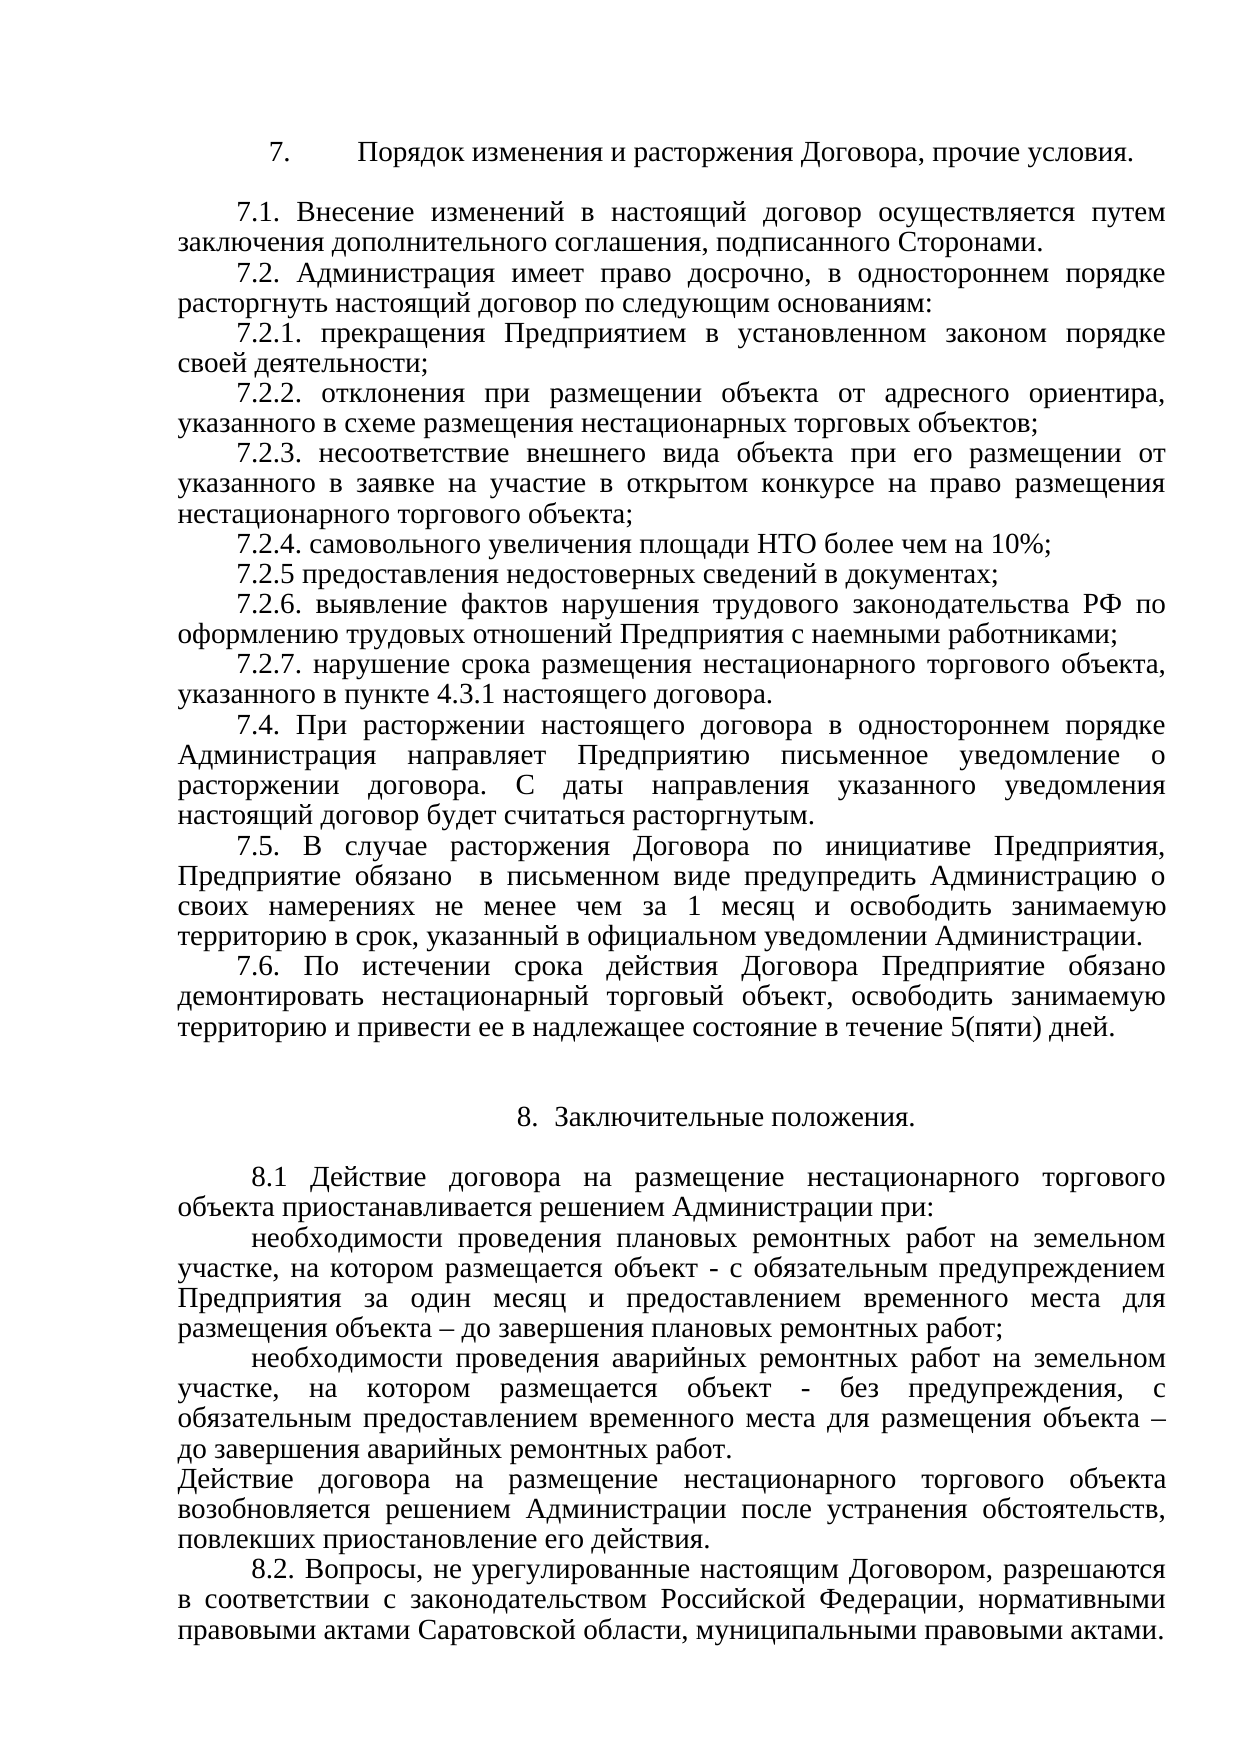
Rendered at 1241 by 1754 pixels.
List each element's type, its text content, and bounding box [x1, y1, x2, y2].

text 7.2.1. прекращения Предприятием в установленном законом порядке своей деятельности; [177, 318, 1167, 378]
text 7.2.3. несоответствие внешнего вида объекта при его размещении от указанного в заявке на участие в открытом конкурсе на право размещения нестационарного торгового объекта; [177, 439, 1167, 529]
text необходимости проведения плановых ремонтных работ на земельном участке, на котором размещается объект - с обязательным предупреждением Предприятия за один месяц и предоставлением временного места для размещения объекта – до завершения плановых ремонтных работ; [177, 1223, 1167, 1344]
text 7.2.2. отклонения при размещении объекта от адресного ориентира, указанного в схеме размещения нестационарных торговых объектов; [177, 378, 1167, 439]
text 7.2. Администрация имеет право досрочно, в одностороннем порядке расторгнуть настоящий договор по следующим основаниям: [177, 258, 1167, 318]
text 8.1 Действие договора на размещение нестационарного торгового объекта приостанавливается решением Администрации при: [177, 1163, 1167, 1223]
list Порядок изменения и расторжения Договора, прочие условия. [177, 137, 1167, 167]
list Заключительные положения. [177, 1102, 1240, 1132]
text 7.6. По истечении срока действия Договора Предприятие обязано демонтировать нестационарный торговый объект, освободить занимаемую территорию и привести ее в надлежащее состояние в течение 5(пяти) дней. [177, 952, 1167, 1042]
text 7.5. В случае расторжения Договора по инициативе Предприятия, Предприятие обязано в письменном виде предупредить Администрацию о своих намерениях не менее чем за 1 месяц и освободить занимаемую территорию в срок, указанный в официальном уведомлении Администрации. [177, 831, 1167, 952]
text необходимости проведения аварийных ремонтных работ на земельном участке, на котором размещается объект - без предупреждения, с обязательным предоставлением временного места для размещения объекта – до завершения аварийных ремонтных работ. [177, 1344, 1167, 1464]
text 7.2.7. нарушение срока размещения нестационарного торгового объекта, указанного в пункте 4.3.1 настоящего договора. [177, 650, 1167, 710]
text 8.2. Вопросы, не урегулированные настоящим Договором, разрешаются в соответствии с законодательством Российской Федерации, нормативными правовыми актами Саратовской области, муниципальными правовыми актами. [177, 1555, 1167, 1645]
text 7.1. Внесение изменений в настоящий договор осуществляется путем заключения дополнительного соглашения, подписанного Сторонами. [177, 198, 1167, 258]
text 7.2.5 предоставления недостоверных сведений в документах; [177, 559, 1167, 589]
text 7.2.6. выявление фактов нарушения трудового законодательства РФ по оформлению трудовых отношений Предприятия с наемными работниками; [177, 589, 1167, 650]
text 7.4. При расторжении настоящего договора в одностороннем порядке Администрация направляет Предприятию письменное уведомление о расторжении договора. С даты направления указанного уведомления настоящий договор будет считаться расторгнутым. [177, 710, 1167, 831]
text 7.2.4. самовольного увеличения площади НТО более чем на 10%; [177, 529, 1167, 559]
text Действие договора на размещение нестационарного торгового объекта возобновляется решением Администрации после устранения обстоятельств, повлекших приостановление его действия. [177, 1464, 1167, 1555]
